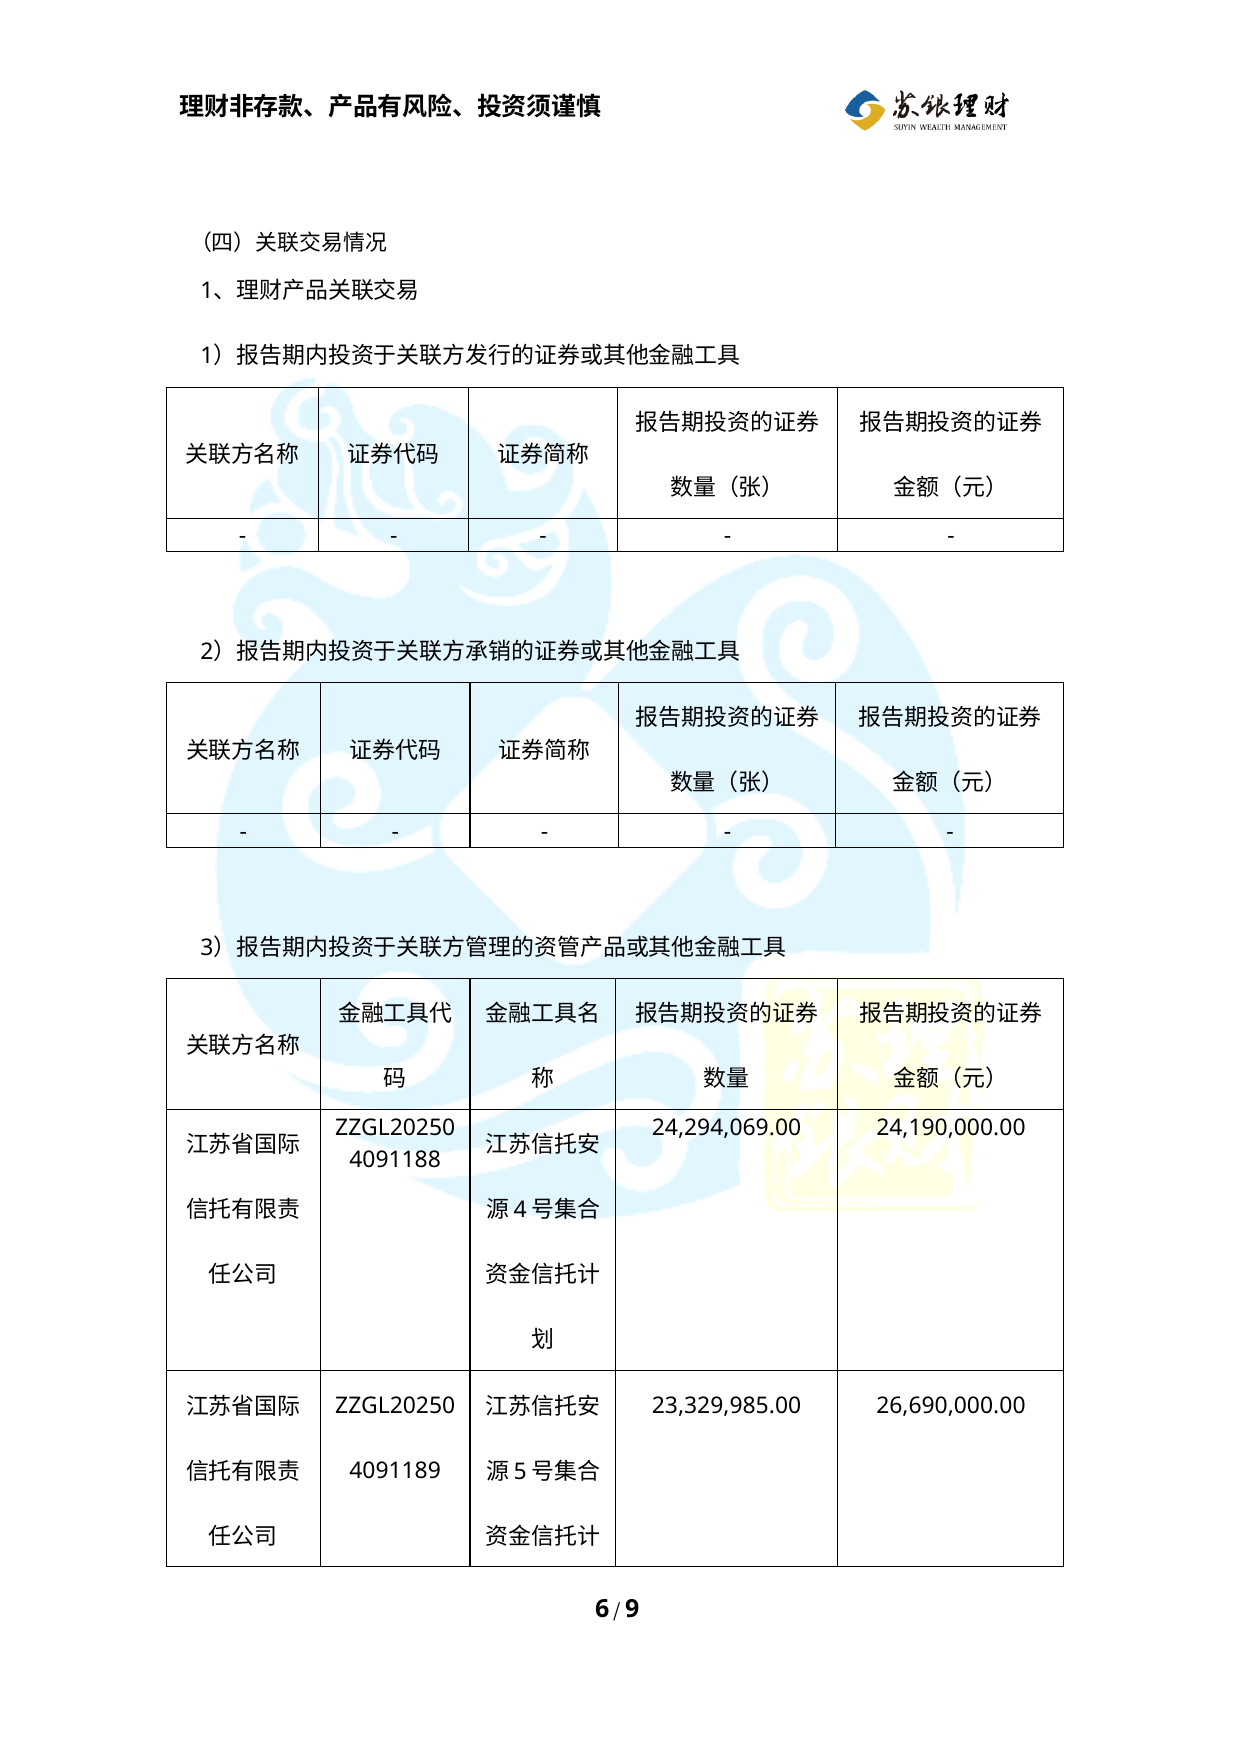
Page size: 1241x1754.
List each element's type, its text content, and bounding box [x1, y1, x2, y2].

table_cell - [471, 814, 618, 847]
picture [820, 72, 1039, 143]
table_cell ZZGL202504091189 [321, 1371, 469, 1566]
table_cell 江苏省国际信托有限责任公司 [167, 1371, 320, 1566]
table_header 关联方名称 [167, 683, 320, 813]
table_cell - [321, 814, 469, 847]
table_cell - [838, 519, 1063, 551]
table_cell - [319, 519, 468, 551]
table_cell 26,690,000.00 [838, 1371, 1063, 1566]
table_header 报告期投资的证券数量 [616, 979, 837, 1109]
table_header 证券代码 [319, 388, 468, 518]
table_cell - [836, 814, 1063, 847]
text 2）报告期内投资于关联方承销的证券或其他金融工具 [177, 617, 1053, 682]
table_cell 24,190,000.00 [838, 1110, 1063, 1370]
table_header 报告期投资的证券金额（元） [838, 979, 1063, 1109]
table_header 关联方名称 [167, 979, 320, 1109]
table_header 证券简称 [471, 683, 618, 813]
table_header 报告期投资的证券数量（张） [618, 388, 837, 518]
table_cell - [167, 519, 318, 551]
table_header 证券代码 [321, 683, 469, 813]
table_cell 江苏省国际信托有限责任公司 [167, 1110, 320, 1370]
table_cell - [469, 519, 617, 551]
text 1、理财产品关联交易 [177, 257, 1053, 322]
table_cell - [619, 814, 835, 847]
table_header 证券简称 [469, 388, 617, 518]
table_cell ZZGL202504091188 [321, 1110, 469, 1370]
table_cell 江苏信托安源4号集合资金信托计划 [471, 1110, 615, 1370]
list 报告期内投资于关联方管理的资管产品或其他金融工具 [177, 913, 1053, 978]
table_header 报告期投资的证券数量（张） [619, 683, 835, 813]
table_header 关联方名称 [167, 388, 318, 518]
table_header 金融工具名称 [471, 979, 615, 1109]
table_header 报告期投资的证券金额（元） [836, 683, 1063, 813]
table_cell - [167, 814, 320, 847]
table_cell 23,329,985.00 [616, 1371, 837, 1566]
table_cell 江苏信托安源5号集合资金信托计划 [471, 1371, 615, 1566]
subtitle 关联交易情况 [190, 224, 1053, 257]
table_header 报告期投资的证券金额（元） [838, 388, 1063, 518]
table_header 金融工具代码 [321, 979, 469, 1109]
text 1）报告期内投资于关联方发行的证券或其他金融工具 [177, 322, 1053, 387]
table_cell 24,294,069.00 [616, 1110, 837, 1370]
table_cell - [618, 519, 837, 551]
